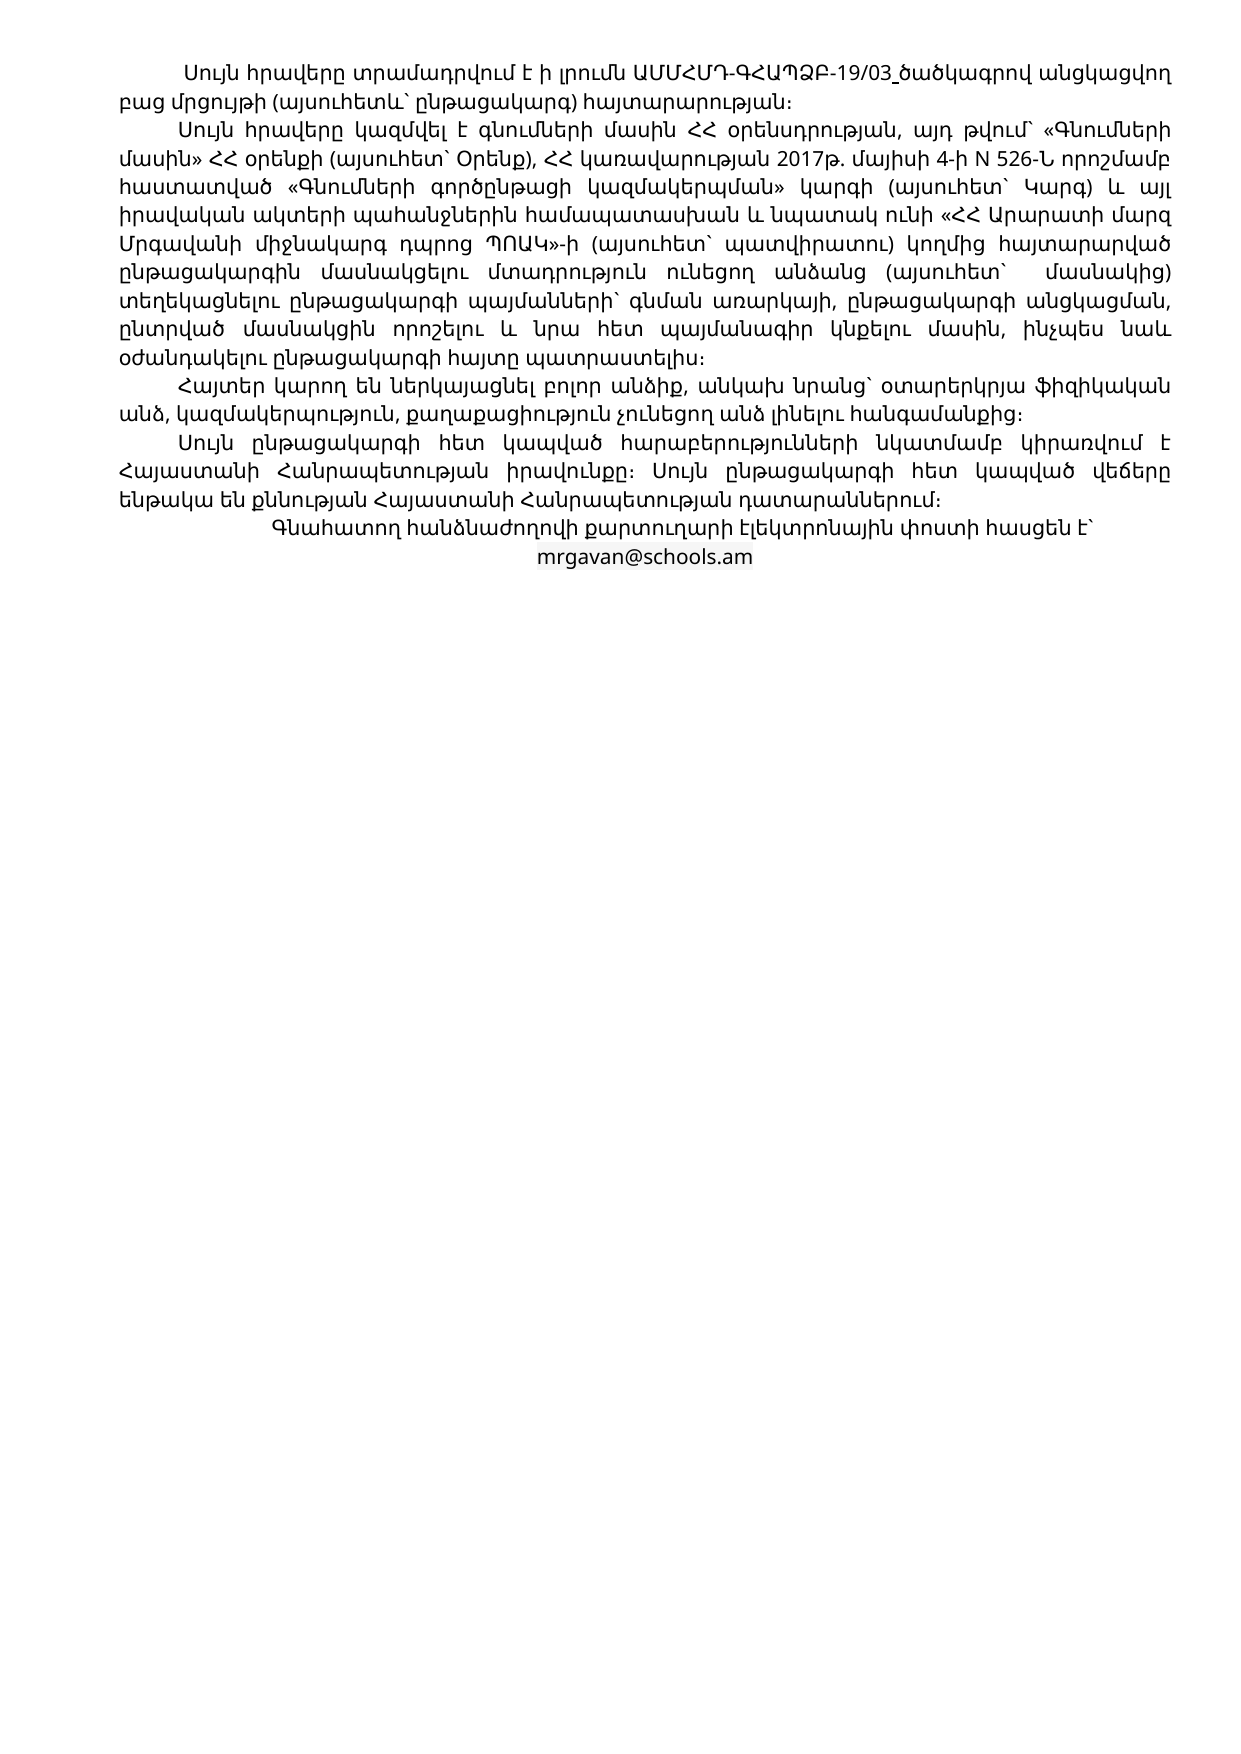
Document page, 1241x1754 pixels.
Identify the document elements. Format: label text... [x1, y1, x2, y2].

text Սույն հրավերը տրամադրվում է ի լրումն ԱՄՄՀՄԴ-ԳՀԱՊՁԲ-19/03 ծածկագրով անցկացվող բաց մրցույթի (այսուհետև` ընթացակարգ) հայտարարության։ [118, 58, 1171, 115]
text Սույն հրավերը կազմվել է գնումների մասին ՀՀ օրենսդրության, այդ թվում` «Գնումների մասին» ՀՀ օրենքի (այսուհետ` Օրենք), ՀՀ կառավարության 2017թ. մայիսի 4-ի N 526-Ն որոշմամբ հաստատված «Գնումների գործընթացի կազմակերպման» կարգի (այսուհետ` Կարգ) և այլ իրավական ակտերի պահանջներին համապատասխան և նպատակ ունի «ՀՀ Արարատի մարզ Մրգավանի միջնակարգ դպրոց ՊՈԱԿ»-ի (այսուհետ` պատվիրատու) կողմից հայտարարված ընթացակարգին մասնակցելու մտադրություն ունեցող անձանց (այսուհետ` մասնակից) տեղեկացնելու ընթացակարգի պայմանների` գնման առարկայի, ընթացակարգի անցկացման, ընտրված մասնակցին որոշելու և նրա հետ պայմանագիր կնքելու մասին, ինչպես նաև օժանդակելու ընթացակարգի հայտը պատրաստելիս։ [118, 115, 1171, 371]
text Գնահատող հանձնաժողովի քարտուղարի էլեկտրոնային փոստի հասցեն է` mrgavan@schools.am [118, 513, 1171, 570]
text Հայտեր կարող են ներկայացնել բոլոր անձիք, անկախ նրանց` օտարերկրյա ֆիզիկական անձ, կազմակերպություն, քաղաքացիություն չունեցող անձ լինելու հանգամանքից։ [118, 371, 1171, 428]
text Սույն ընթացակարգի հետ կապված հարաբերությունների նկատմամբ կիրառվում է Հայաստանի Հանրապետության իրավունքը։ Սույն ընթացակարգի հետ կապված վեճերը ենթակա են քննության Հայաստանի Հանրապետության դատարաններում։ [118, 428, 1171, 513]
